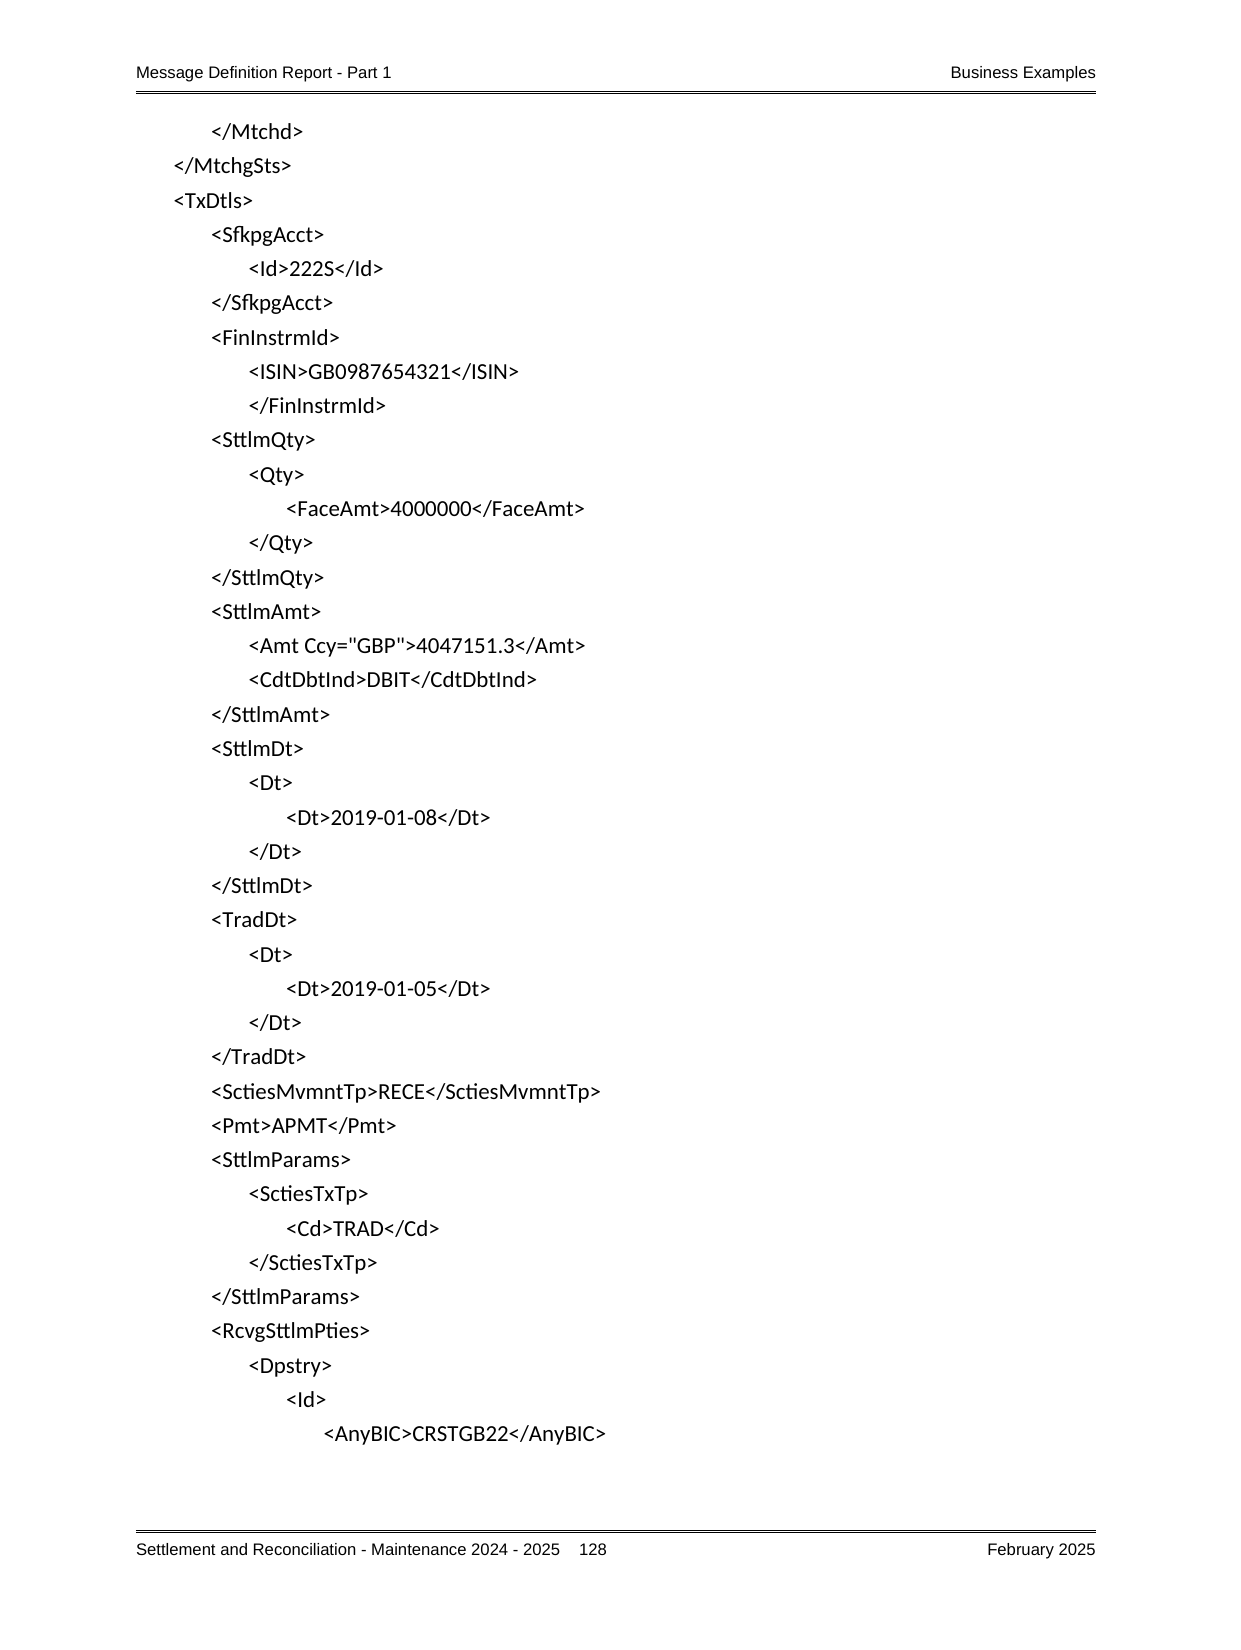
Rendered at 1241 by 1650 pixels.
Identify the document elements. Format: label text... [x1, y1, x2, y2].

text <AnyBIC>CRSTGB22</AnyBIC> [136, 1419, 1104, 1447]
text <SfkpgAcct> [136, 220, 1104, 248]
text <Id>222S</Id> [136, 254, 1104, 282]
text <SttlmQty> [136, 426, 1104, 454]
text <FaceAmt>4000000</FaceAmt> [136, 494, 1104, 522]
text </Dt> [136, 837, 1104, 865]
text </MtchgSts> [136, 151, 1104, 179]
text </FinInstrmId> [136, 391, 1104, 419]
text <Dt> [136, 940, 1104, 968]
text </SttlmAmt> [136, 700, 1104, 728]
text <TradDt> [136, 905, 1104, 933]
text </Mtchd> [136, 117, 1104, 145]
text </Dt> [136, 1008, 1104, 1036]
text </SttlmQty> [136, 563, 1104, 591]
text <SttlmAmt> [136, 597, 1104, 625]
text <SctiesMvmntTp>RECE</SctiesMvmntTp> [136, 1077, 1104, 1105]
text <FinInstrmId> [136, 323, 1104, 351]
text <SttlmParams> [136, 1145, 1104, 1173]
text </Qty> [136, 528, 1104, 556]
text </SctiesTxTp> [136, 1248, 1104, 1276]
text <Dt>2019-01-05</Dt> [136, 974, 1104, 1002]
text <SttlmDt> [136, 734, 1104, 762]
text </SttlmDt> [136, 871, 1104, 899]
text <Cd>TRAD</Cd> [136, 1214, 1104, 1242]
text </SttlmParams> [136, 1282, 1104, 1310]
text <Pmt>APMT</Pmt> [136, 1111, 1104, 1139]
text </SfkpgAcct> [136, 288, 1104, 317]
text <Id> [136, 1385, 1104, 1413]
text <Dt> [136, 768, 1104, 796]
text <Dt>2019-01-08</Dt> [136, 803, 1104, 831]
text <SctiesTxTp> [136, 1179, 1104, 1208]
text </TradDt> [136, 1042, 1104, 1071]
text <Amt Ccy="GBP">4047151.3</Amt> [136, 631, 1104, 659]
text <TxDtls> [136, 186, 1104, 214]
text <ISIN>GB0987654321</ISIN> [136, 357, 1104, 385]
text <Dpstry> [136, 1351, 1104, 1379]
text <CdtDbtInd>DBIT</CdtDbtInd> [136, 666, 1104, 693]
text <Qty> [136, 460, 1104, 488]
text <RcvgSttlmPties> [136, 1317, 1104, 1345]
